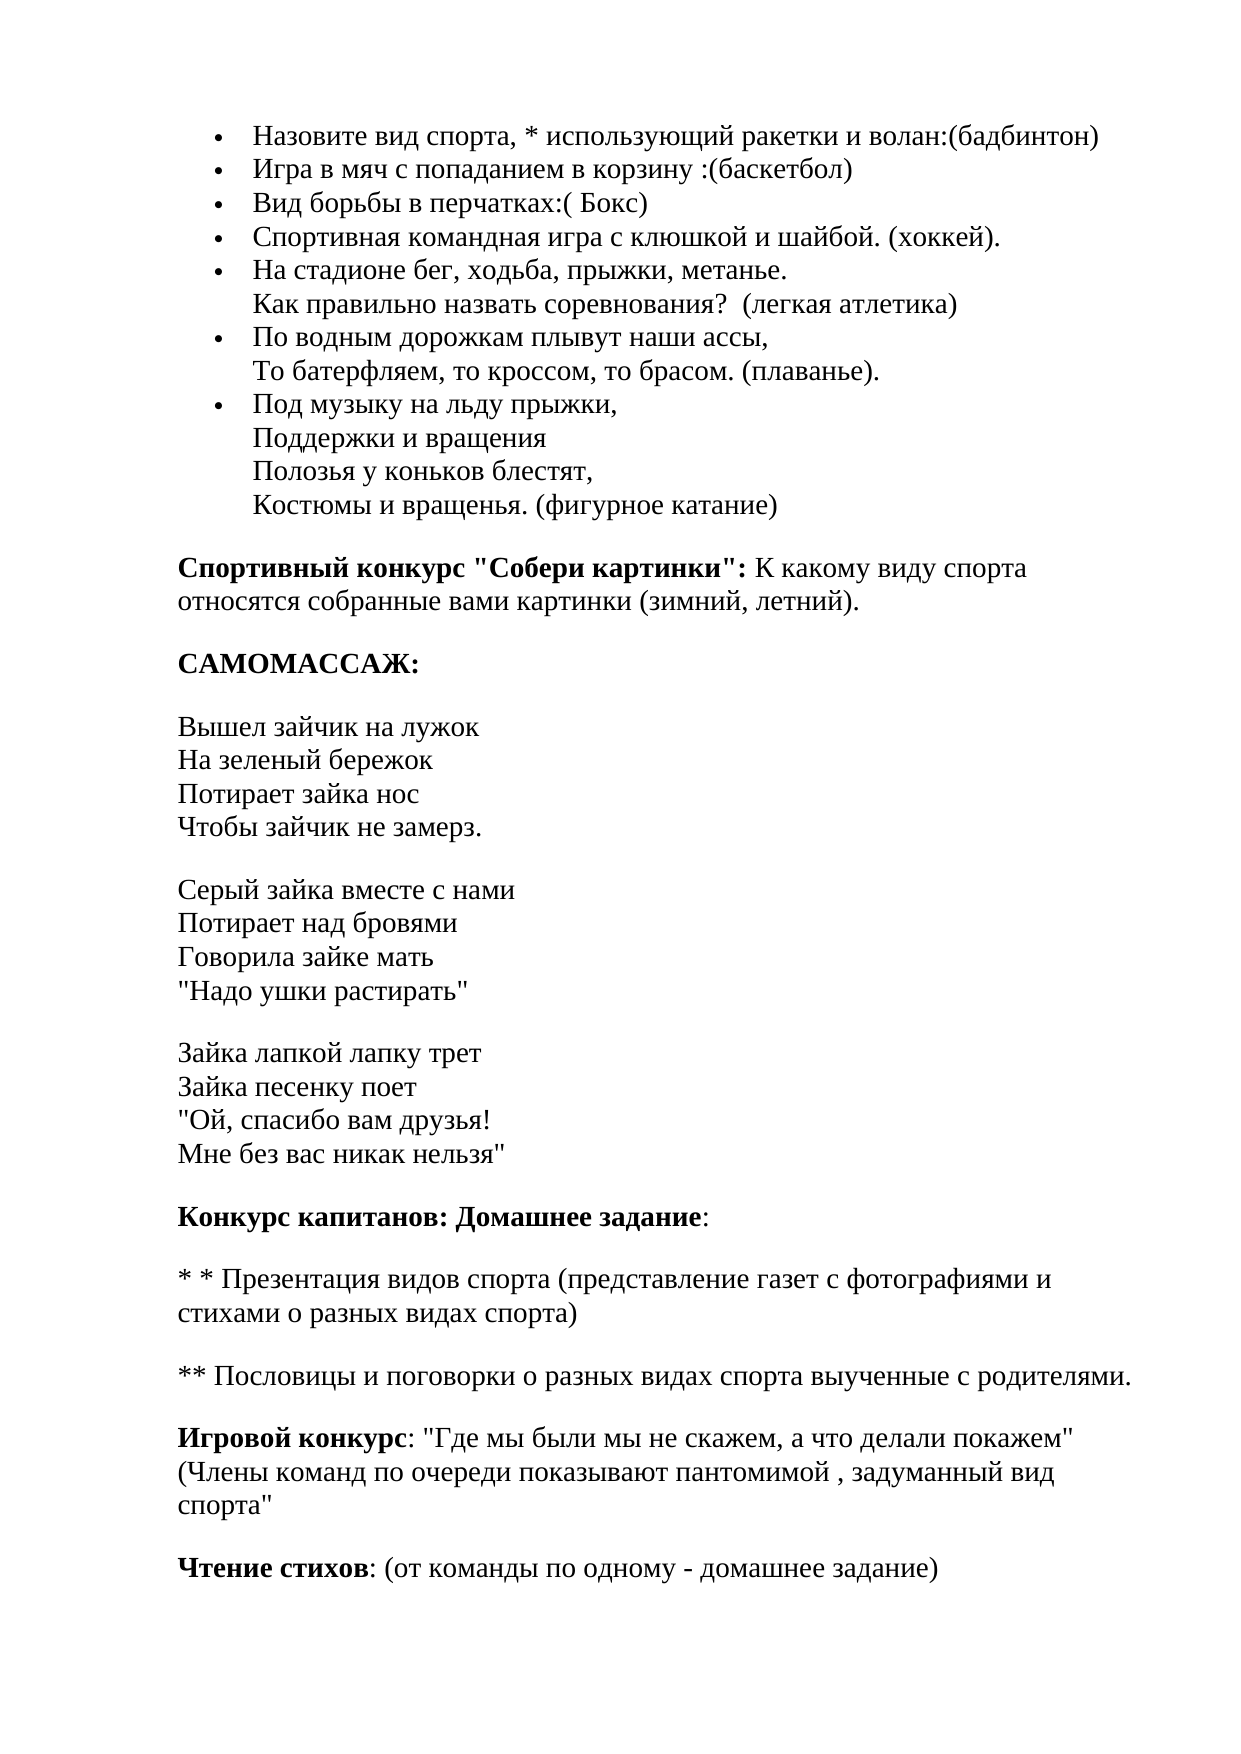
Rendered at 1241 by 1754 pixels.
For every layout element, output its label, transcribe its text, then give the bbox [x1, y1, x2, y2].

text Чтение стихов: (от команды по одному - домашнее задание) [177, 1550, 1152, 1584]
text Вышел зайчик на лужок На зеленый бережок Потирает зайка нос Чтобы зайчик не замерз. [177, 709, 1152, 843]
list Вид борьбы в перчатках:( Бокс) [215, 185, 1152, 219]
text Серый зайка вместе с нами Потирает над бровями Говорила зайке мать "Надо ушки растирать" [177, 872, 1152, 1006]
text Спортивный конкурс "Собери картинки": К какому виду спорта относятся собранные вами картинки (зимний, летний). [177, 550, 1152, 617]
list Назовите вид спорта, * использующий ракетки и волан:(бадбинтон) [215, 118, 1152, 152]
text * * Презентация видов спорта (представление газет с фотографиями и стихами о разных видах спорта) [177, 1261, 1152, 1328]
list По водным дорожкам плывут наши ассы, То батерфляем, то кроссом, то брасом. (плаванье). [215, 319, 1152, 386]
list Под музыку на льду прыжки, Поддержки и вращения Полозья у коньков блестят, Костюмы и вращенья. (фигурное катание) [215, 386, 1152, 521]
text САМОМАССАЖ: [177, 646, 1152, 679]
text Игровой конкурс: "Где мы были мы не скажем, а что делали покажем" (Члены команд по очереди показывают пантомимой , задуманный вид спорта" [177, 1420, 1152, 1521]
list Спортивная командная игра с клюшкой и шайбой. (хоккей). [215, 219, 1152, 252]
text Конкурс капитанов: Домашнее задание: [177, 1199, 1152, 1232]
list На стадионе бег, ходьба, прыжки, метанье. Как правильно назвать соревнования? (легкая атлетика) [215, 252, 1152, 319]
text ** Пословицы и поговорки о разных видах спорта выученные с родителями. [177, 1358, 1152, 1391]
list Игра в мяч с попаданием в корзину :(баскетбол) [215, 152, 1152, 185]
text Зайка лапкой лапку трет Зайка песенку поет "Ой, спасибо вам друзья! Мне без вас никак нельзя" [177, 1035, 1152, 1169]
